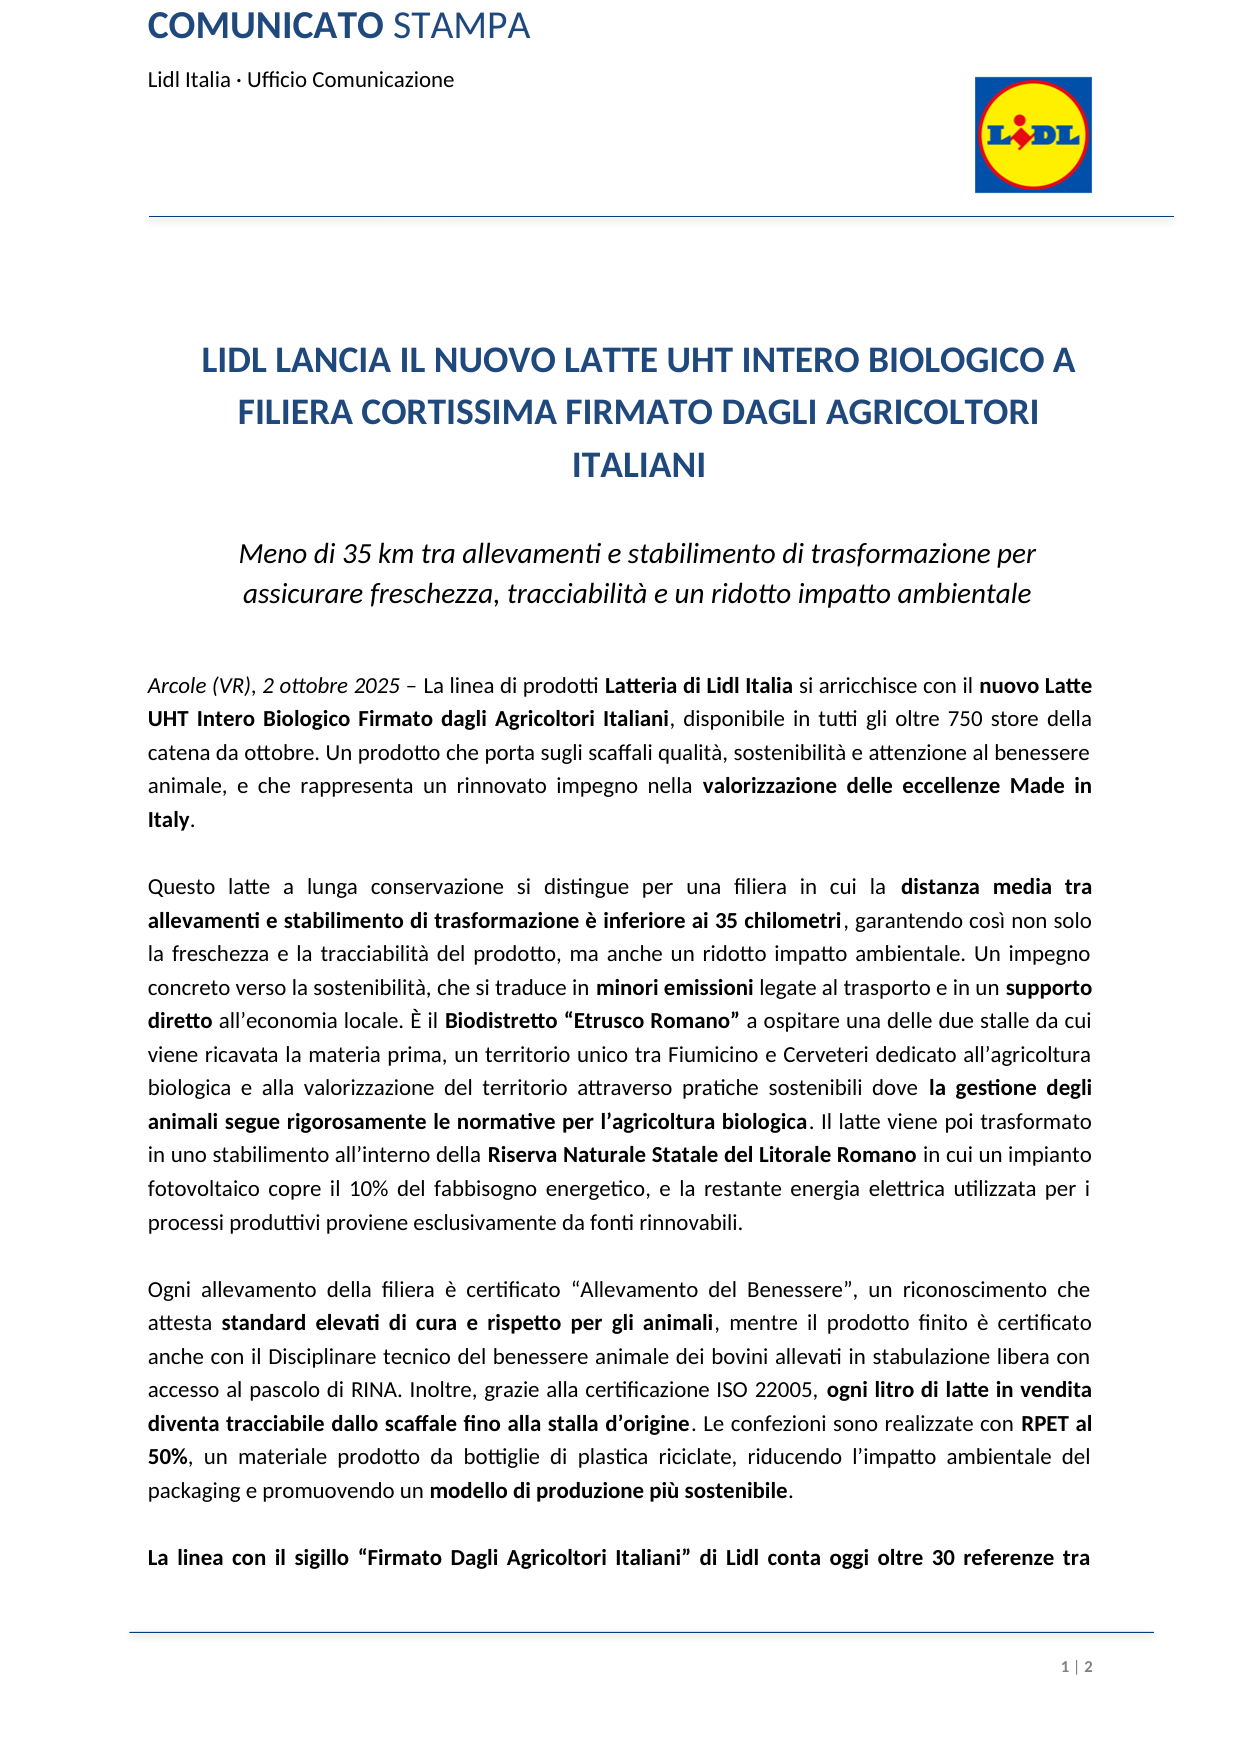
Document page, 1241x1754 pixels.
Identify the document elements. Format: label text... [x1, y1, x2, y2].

list lidl lancia il nuovo Latte UHT Intero Biologico A FILIERA CORTISSIMA Firmato dagli Agricoltori Italiani [185, 336, 1092, 487]
text Arcole (VR), 2 ottobre 2025 – La linea di prodotti Latteria di Lidl Italia si arricchisce con il nuovo Latte UHT Intero Biologico Firmato dagli Agricoltori Italiani, disponibile in tutti gli oltre 750 store della catena da ottobre. Un prodotto che porta sugli scaffali qualità, sostenibilità e attenzione al benessere animale, e che rappresenta un rinnovato impegno nella valorizzazione delle eccellenze Made in Italy. [148, 671, 1092, 833]
list Meno di 35 km tra allevamenti e stabilimento di trasformazione per assicurare freschezza, tracciabilità e un ridotto impatto ambientale [185, 535, 1092, 611]
picture [974, 76, 1093, 194]
text Questo latte a lunga conservazione si distingue per una filiera in cui la distanza media tra allevamenti e stabilimento di trasformazione è inferiore ai 35 chilometri, garantendo così non solo la freschezza e la tracciabilità del prodotto, ma anche un ridotto impatto ambientale. Un impegno concreto verso la sostenibilità, che si traduce in minori emissioni legate al trasporto e in un supporto diretto all’economia locale. È il Biodistretto “Etrusco Romano” a ospitare una delle due stalle da cui viene ricavata la materia prima, un territorio unico tra Fiumicino e Cerveteri dedicato all’agricoltura biologica e alla valorizzazione del territorio attraverso pratiche sostenibili dove la gestione degli animali segue rigorosamente le normative per l’agricoltura biologica. Il latte viene poi trasformato in uno stabilimento all’interno della Riserva Naturale Statale del Litorale Romano in cui un impianto fotovoltaico copre il 10% del fabbisogno energetico, e la restante energia elettrica utilizzata per i processi produttivi proviene esclusivamente da fonti rinnovabili. [148, 872, 1092, 1236]
text Ogni allevamento della filiera è certificato “Allevamento del Benessere”, un riconoscimento che attesta standard elevati di cura e rispetto per gli animali, mentre il prodotto finito è certificato anche con il Disciplinare tecnico del benessere animale dei bovini allevati in stabulazione libera con accesso al pascolo di RINA. Inoltre, grazie alla certificazione ISO 22005, ogni litro di latte in vendita diventa tracciabile dallo scaffale fino alla stalla d’origine. Le confezioni sono realizzate con RPET al 50%, un materiale prodotto da bottiglie di plastica riciclate, riducendo l’impatto ambientale del packaging e promuovendo un modello di produzione più sostenibile. [148, 1275, 1092, 1504]
